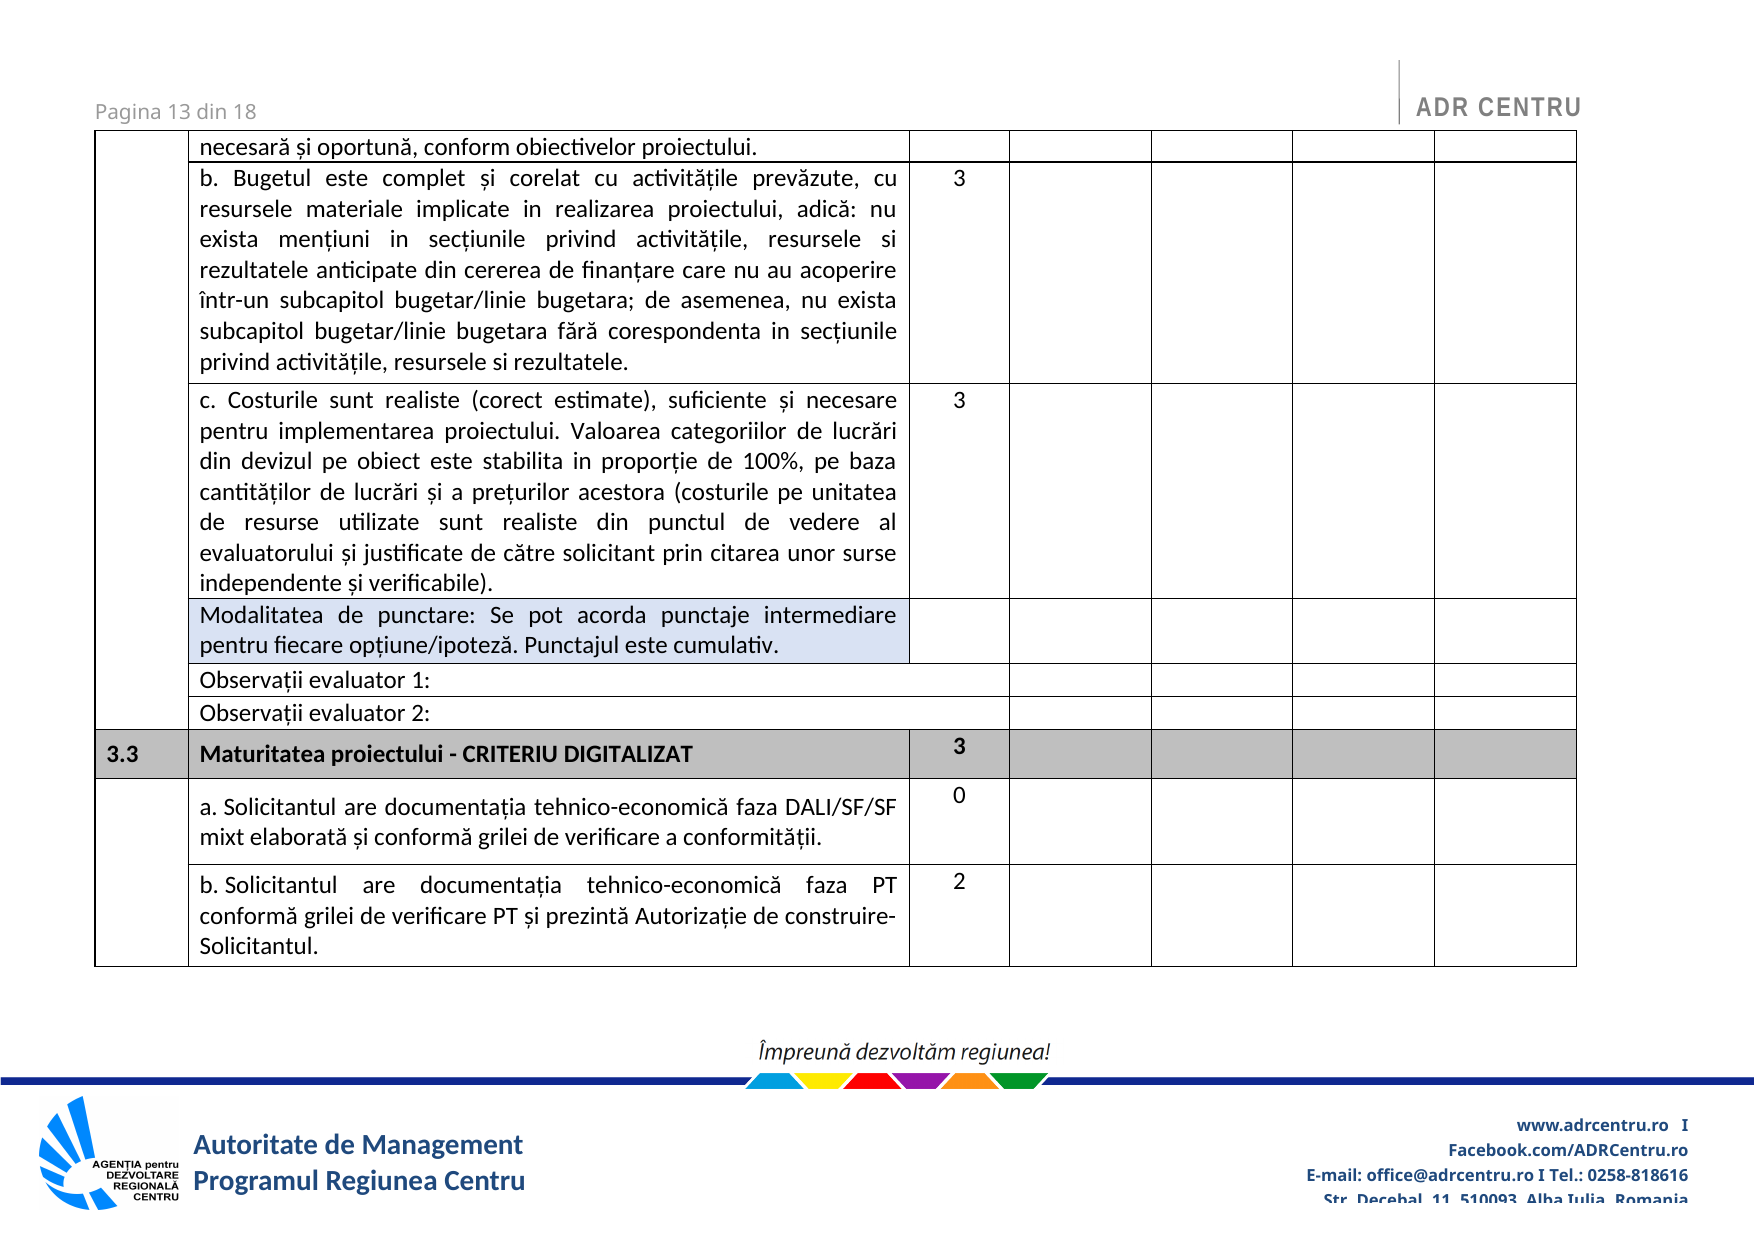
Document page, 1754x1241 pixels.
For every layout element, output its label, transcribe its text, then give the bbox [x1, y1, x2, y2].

table_cell [96, 131, 188, 729]
table_cell [1435, 779, 1576, 864]
table_cell [1152, 163, 1292, 383]
table_cell [1293, 664, 1434, 696]
table_cell [1010, 865, 1151, 966]
table_cell c. Costurile sunt realiste (corect estimate), suficiente şi necesare pentru implementarea proiectului. Valoarea categoriilor de lucrări din devizul pe obiect este stabilita in proporție de 100%, pe baza cantităților de lucrări și a prețurilor acestora (costurile pe unitatea de resurse utilizate sunt realiste din punctul de vedere al evaluatorului și justificate de către solicitant prin citarea unor surse independente și verificabile). [189, 384, 909, 598]
table_cell Modalitatea de punctare: Se pot acorda punctaje intermediare pentru fiecare opțiune/ipoteză. Punctajul este cumulativ. [189, 599, 909, 663]
table_cell 3 [910, 384, 1009, 598]
table_cell 3 [910, 163, 1009, 383]
table_cell [1293, 131, 1434, 161]
table_cell [1152, 384, 1292, 598]
table_cell [1152, 131, 1292, 161]
table_cell a. Solicitantul are documentația tehnico-economică faza DALI/SF/SF mixt elaborată și conformă grilei de verificare a conformităţii. [189, 779, 909, 864]
table_cell [1435, 697, 1576, 729]
table_cell [1435, 664, 1576, 696]
table_cell [1010, 779, 1151, 864]
table_cell Observaţii evaluator 1: [189, 664, 1009, 696]
table_cell [1152, 697, 1292, 729]
table_cell [1010, 730, 1151, 778]
table_cell [1293, 730, 1434, 778]
table_cell [1152, 865, 1292, 966]
table_cell [1293, 779, 1434, 864]
table_cell [910, 599, 1009, 663]
picture [39, 1096, 179, 1210]
table_cell [1435, 599, 1576, 663]
table_cell Observaţii evaluator 2: [189, 697, 1009, 729]
table_cell [1010, 384, 1151, 598]
table_cell [1010, 599, 1151, 663]
table_cell [1293, 865, 1434, 966]
picture [745, 1038, 1064, 1065]
table_cell 3.3 [96, 730, 188, 778]
table_cell 3 [910, 131, 1009, 161]
table_cell [1010, 163, 1151, 383]
table_cell [1010, 697, 1151, 729]
table_cell [1435, 131, 1576, 161]
picture [791, 1073, 1754, 1089]
table_cell [1435, 865, 1576, 966]
table_cell [1293, 384, 1434, 598]
picture [0, 1073, 758, 1089]
table_cell [1152, 664, 1292, 696]
table_cell [1152, 730, 1292, 778]
table_cell [1010, 131, 1151, 161]
table_cell [1152, 599, 1292, 663]
table_cell Maturitatea proiectului - CRITERIU DIGITALIZAT [189, 730, 909, 778]
table_cell [1293, 163, 1434, 383]
table_cell [1435, 730, 1576, 778]
table_cell [1435, 384, 1576, 598]
table_cell [96, 779, 188, 966]
table_cell [1293, 697, 1434, 729]
table_cell 0 [910, 779, 1009, 864]
table_cell 3 [910, 730, 1009, 778]
table_cell [1152, 779, 1292, 864]
table_cell [1293, 599, 1434, 663]
table_cell [1010, 664, 1151, 696]
table_cell [1435, 163, 1576, 383]
table_cell 2 [910, 865, 1009, 966]
table_cell b. Solicitantul are documentația tehnico-economică faza PT conformă grilei de verificare PT și prezintă Autorizație de construire-Solicitantul. [189, 865, 909, 966]
table_cell b. Bugetul este complet şi corelat cu activitățile prevăzute, cu resursele materiale implicate in realizarea proiectului, adică: nu exista mențiuni in secțiunile privind activitățile, resursele si rezultatele anticipate din cererea de finanțare care nu au acoperire într-un subcapitol bugetar/linie bugetara; de asemenea, nu exista subcapitol bugetar/linie bugetara fără corespondenta in secțiunile privind activitățile, resursele si rezultatele. [189, 163, 909, 383]
